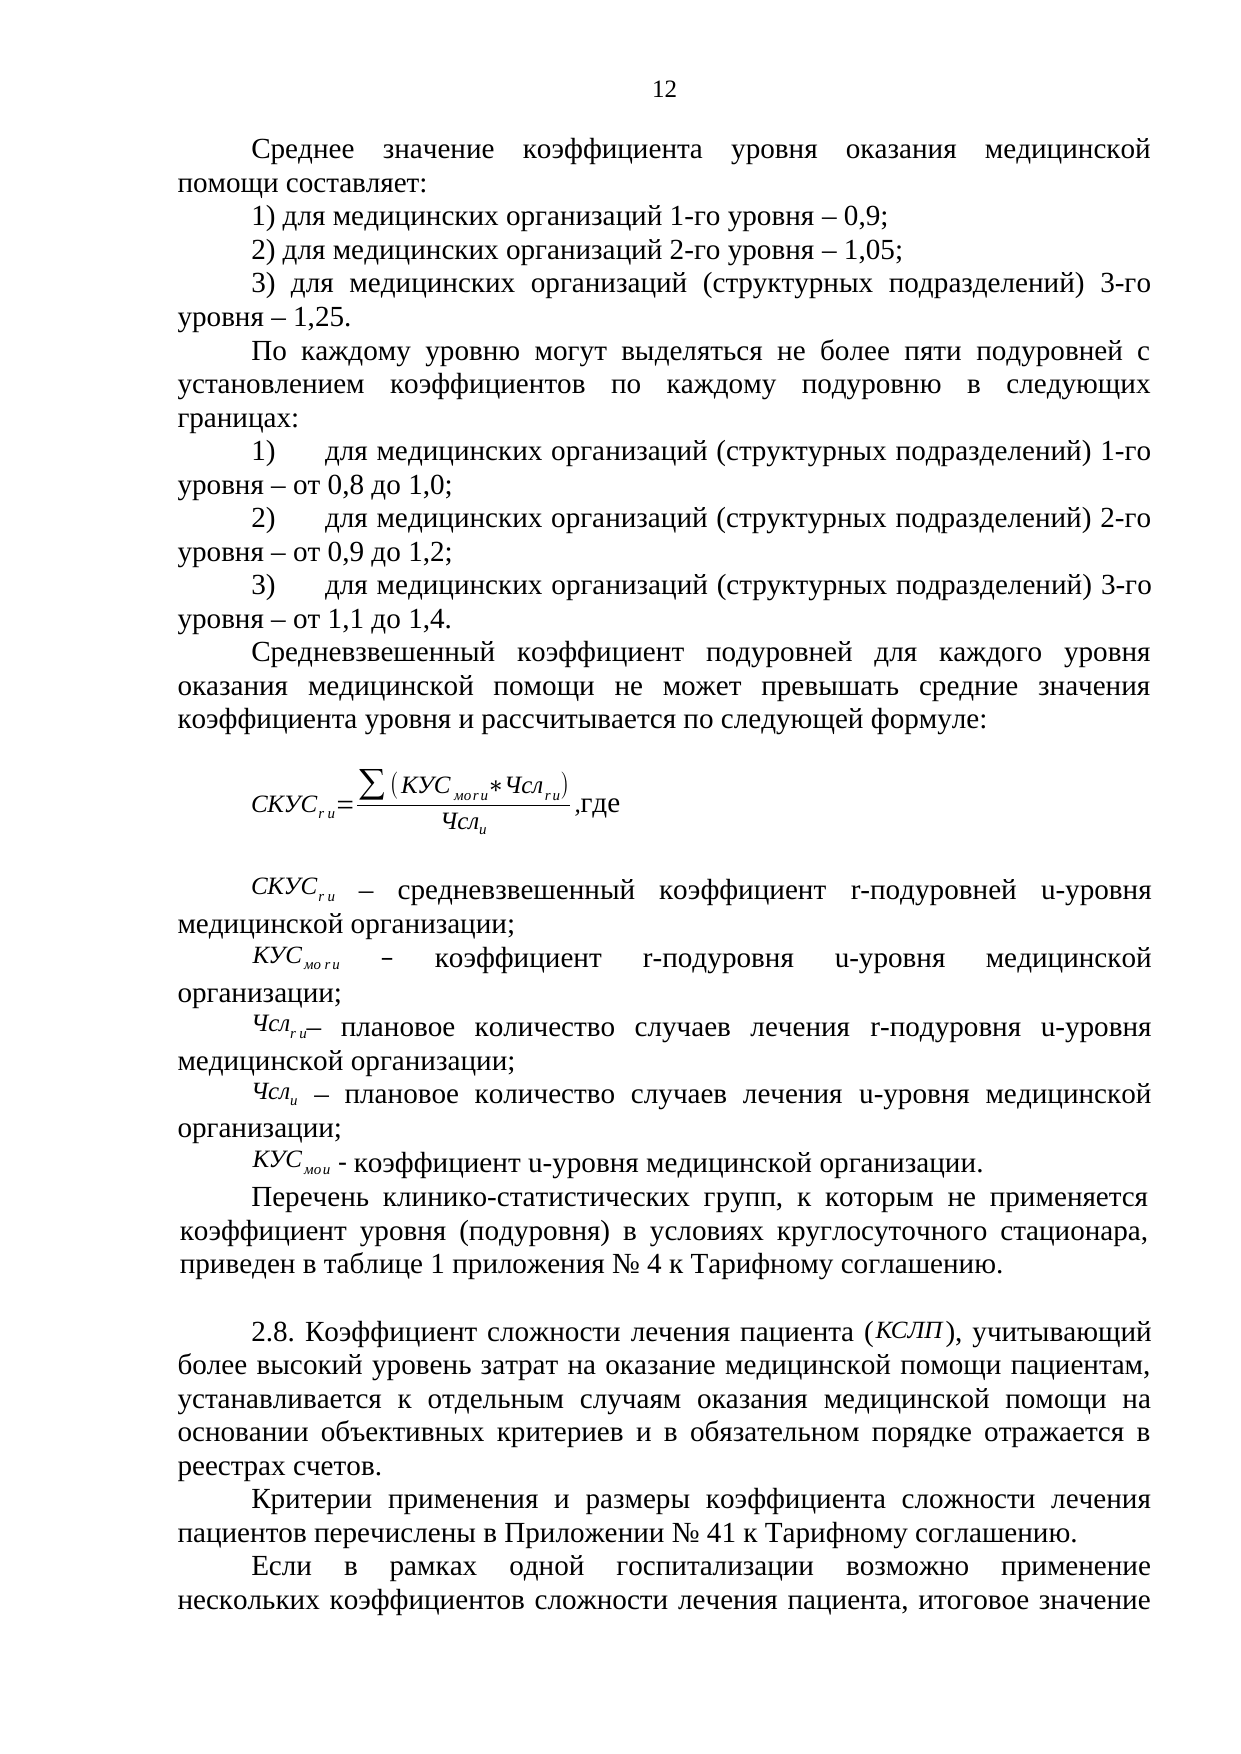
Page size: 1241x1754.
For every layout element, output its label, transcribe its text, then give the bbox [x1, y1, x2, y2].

text – плановое количество случаев лечения r-подуровня u-уровня медицинской организации; [177, 1009, 1152, 1076]
text – средневзвешенный коэффициент r-подуровней u-уровня медицинской организации; [177, 872, 1152, 939]
text Перечень клинико-статистических групп, к которым не применяется коэффициент уровня (подуровня) в условиях круглосуточного стационара, приведен в таблице 1 приложения № 4 к Тарифному соглашению. [179, 1179, 1149, 1280]
text По каждому уровню могут выделяться не более пяти подуровней с установлением коэффициентов по каждому подуровню в следующих границах: [177, 333, 1152, 433]
text 3) для медицинских организаций (структурных подразделений) 3-го уровня – 1,25. [177, 266, 1152, 333]
text Критерии применения и размеры коэффициента сложности лечения пациентов перечислены в Приложении № 41 к Тарифному соглашению. [177, 1481, 1152, 1548]
list - коэффициент u-уровня медицинской организации. [177, 1144, 1152, 1179]
text Средневзвешенный коэффициент подуровней для каждого уровня оказания медицинской помощи не может превышать средние значения коэффициента уровня и рассчитывается по следующей формуле: [177, 634, 1152, 735]
text Среднее значение коэффициента уровня оказания медицинской помощи составляет: [177, 131, 1152, 198]
text 1) для медицинских организаций 1-го уровня – 0,9; [177, 198, 1152, 232]
text где [177, 769, 1152, 838]
list для медицинских организаций (структурных подразделений) 1-го уровня – от 0,8 до 1,0; [177, 433, 1152, 500]
list для медицинских организаций (структурных подразделений) 3-го уровня – от 1,1 до 1,4. [177, 567, 1152, 634]
list – коэффициент r-подуровня u-уровня медицинской организации; [177, 939, 1152, 1009]
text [177, 1548, 1152, 1616]
text 2) для медицинских организаций 2-го уровня – 1,05; [177, 232, 1152, 266]
text – плановое количество случаев лечения u-уровня медицинской организации; [177, 1076, 1152, 1144]
text 2.8. Коэффициент сложности лечения пациента (), учитывающий более высокий уровень затрат на оказание медицинской помощи пациентам, устанавливается к отдельным случаям оказания медицинской помощи на основании объективных критериев и в обязательном порядке отражается в реестрах счетов. [177, 1314, 1152, 1481]
list для медицинских организаций (структурных подразделений) 2-го уровня – от 0,9 до 1,2; [177, 500, 1152, 567]
